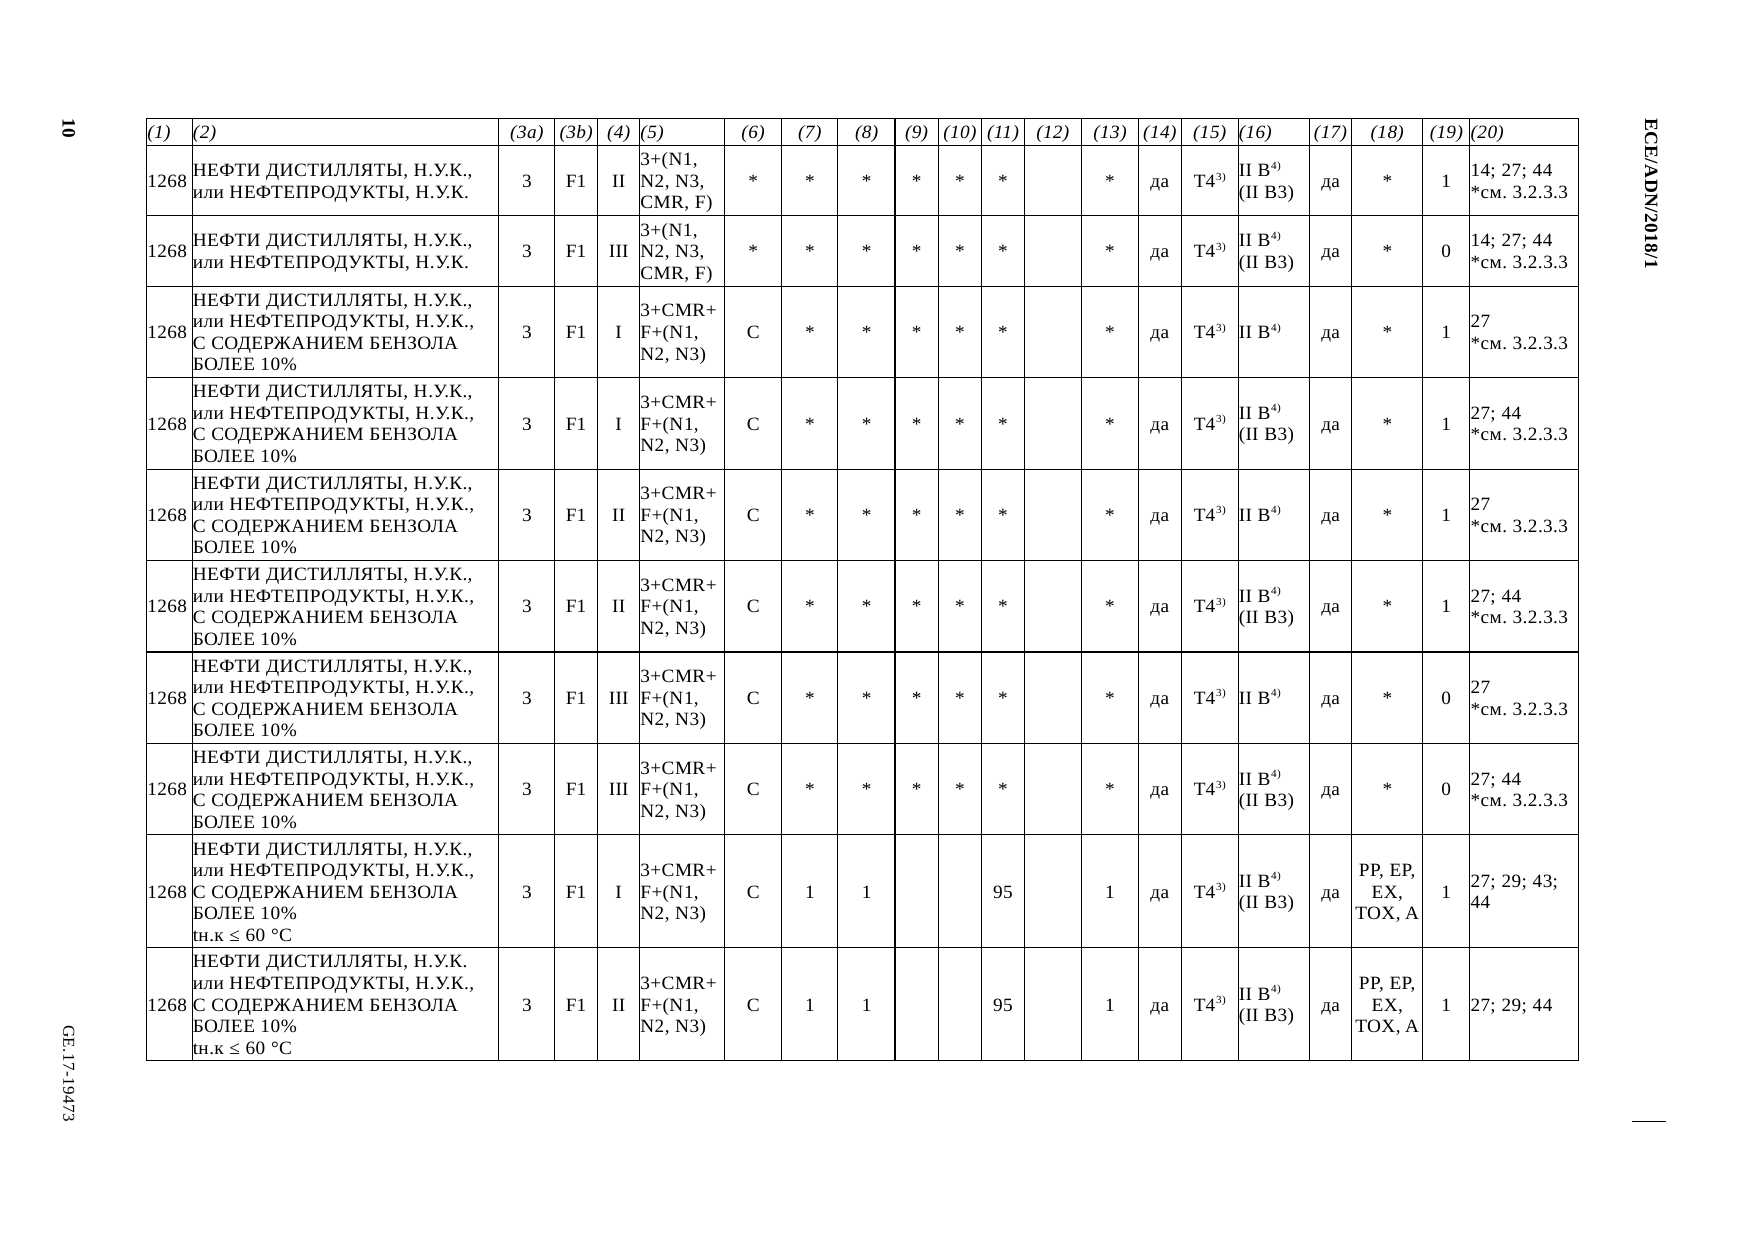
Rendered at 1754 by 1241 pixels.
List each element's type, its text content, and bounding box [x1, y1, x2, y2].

table_cell да [1310, 653, 1351, 743]
table_cell 27; 44 *см. 3.2.3.3 [1470, 561, 1578, 651]
table_cell 3+(N1, N2, N3, CMR, F) [640, 146, 724, 215]
table_cell II B4) [1239, 287, 1309, 377]
table_cell * [838, 561, 894, 651]
table_cell 0 [1423, 744, 1469, 834]
table_cell 27; 29; 44 [1470, 948, 1578, 1060]
table_cell C [725, 287, 781, 377]
table_cell 1 [782, 948, 837, 1060]
table_cell 27; 29; 43; 44 [1470, 835, 1578, 947]
table_cell 3 [499, 287, 554, 377]
table_cell 27 *см. 3.2.3.3 [1470, 287, 1578, 377]
table_cell 95 [982, 835, 1024, 947]
table_cell НЕФТИ ДИСТИЛЛЯТЫ, Н.У.К., или НЕФТЕПРОДУКТЫ, Н.У.К., С СОДЕРЖАНИЕМ БЕНЗОЛА БОЛЕЕ 10% [193, 378, 498, 468]
table_header (12) [1025, 119, 1081, 145]
table_cell T43) [1182, 470, 1238, 560]
table_cell НЕФТИ ДИСТИЛЛЯТЫ, Н.У.К., или НЕФТЕПРОДУКТЫ, Н.У.К., С СОДЕРЖАНИЕМ БЕНЗОЛА БОЛЕЕ 10% [193, 287, 498, 377]
table_cell * [939, 146, 981, 215]
table_cell * [1352, 561, 1422, 651]
table_cell 1 [1082, 948, 1138, 1060]
table_cell I [598, 287, 639, 377]
table_cell 3 [499, 653, 554, 743]
table_cell 1268 [147, 470, 192, 560]
table_cell PP, EP, EX, TOX, A [1352, 948, 1422, 1060]
table_cell [1025, 470, 1081, 560]
table_header (6) [725, 119, 781, 145]
table_cell * [1352, 216, 1422, 286]
table_cell T43) [1182, 835, 1238, 947]
table_cell 3 [499, 744, 554, 834]
table_cell да [1139, 653, 1181, 743]
table_cell T43) [1182, 948, 1238, 1060]
table_cell 1 [838, 835, 894, 947]
table_cell 1268 [147, 948, 192, 1060]
table_header (3b) [555, 119, 597, 145]
table_cell * [896, 653, 938, 743]
table_cell * [838, 744, 894, 834]
table_header (5) [640, 119, 724, 145]
table_cell F1 [555, 744, 597, 834]
table_cell НЕФТИ ДИСТИЛЛЯТЫ, Н.У.К., или НЕФТЕПРОДУКТЫ, Н.У.К., С СОДЕРЖАНИЕМ БЕНЗОЛА БОЛЕЕ 10% [193, 744, 498, 834]
table_cell * [939, 378, 981, 468]
table_cell 1 [1423, 146, 1469, 215]
table_cell 3+CMR+F+(N1, N2, N3) [640, 470, 724, 560]
table_cell F1 [555, 287, 597, 377]
table_cell да [1139, 744, 1181, 834]
table_cell да [1310, 470, 1351, 560]
table_cell * [896, 561, 938, 651]
table_cell [939, 835, 981, 947]
table_cell * [838, 287, 894, 377]
table_cell да [1139, 146, 1181, 215]
table_cell 3+CMR+F+(N1, N2, N3) [640, 378, 724, 468]
table_cell C [725, 470, 781, 560]
table_cell * [939, 744, 981, 834]
table_cell 3+CMR+F+(N1, N2, N3) [640, 287, 724, 377]
table_cell да [1310, 835, 1351, 947]
table_cell I [598, 835, 639, 947]
table_cell F1 [555, 948, 597, 1060]
table_header (1) [147, 119, 192, 145]
table_cell F1 [555, 653, 597, 743]
table_cell * [838, 146, 894, 215]
table_cell C [725, 948, 781, 1060]
table_cell да [1310, 146, 1351, 215]
table_cell PP, EP, EX, TOX, A [1352, 835, 1422, 947]
table_cell да [1139, 216, 1181, 286]
table_cell * [982, 378, 1024, 468]
table_cell * [782, 653, 837, 743]
table_cell 27 *см. 3.2.3.3 [1470, 653, 1578, 743]
table_cell 0 [1423, 216, 1469, 286]
table_cell * [939, 561, 981, 651]
table_cell C [725, 653, 781, 743]
table_cell 3+(N1, N2, N3, CMR, F) [640, 216, 724, 286]
table_cell T43) [1182, 146, 1238, 215]
table_cell * [982, 287, 1024, 377]
table_cell * [896, 216, 938, 286]
table_cell * [1352, 744, 1422, 834]
table_header (14) [1139, 119, 1181, 145]
table_cell да [1139, 378, 1181, 468]
table_cell да [1310, 744, 1351, 834]
table_cell F1 [555, 378, 597, 468]
table_cell [896, 948, 938, 1060]
table_cell II B4) (II B3) [1239, 561, 1309, 651]
table_cell [1025, 835, 1081, 947]
table_cell C [725, 744, 781, 834]
table_cell C [725, 378, 781, 468]
table_cell II B4) [1239, 653, 1309, 743]
table_cell * [782, 216, 837, 286]
table_cell II B4) (II B3) [1239, 835, 1309, 947]
table_header (7) [782, 119, 837, 145]
table_cell 1268 [147, 287, 192, 377]
table_cell 14; 27; 44 *см. 3.2.3.3 [1470, 146, 1578, 215]
table_cell * [896, 378, 938, 468]
table_cell II [598, 146, 639, 215]
table_cell II [598, 470, 639, 560]
table_cell НЕФТИ ДИСТИЛЛЯТЫ, Н.У.К. или НЕФТЕПРОДУКТЫ, Н.У.К., С СОДЕРЖАНИЕМ БЕНЗОЛА БОЛЕЕ 10% tн.к ≤ 60 °C [193, 948, 498, 1060]
table_cell да [1139, 470, 1181, 560]
table_cell 3 [499, 470, 554, 560]
table_cell 1268 [147, 835, 192, 947]
table_cell * [1082, 216, 1138, 286]
table_cell 0 [1423, 653, 1469, 743]
table_cell 3+CMR+F+(N1, N2, N3) [640, 948, 724, 1060]
table_cell 3 [499, 835, 554, 947]
table_cell I [598, 378, 639, 468]
table_cell * [782, 287, 837, 377]
table_cell НЕФТИ ДИСТИЛЛЯТЫ, Н.У.К., или НЕФТЕПРОДУКТЫ, Н.У.К., С СОДЕРЖАНИЕМ БЕНЗОЛА БОЛЕЕ 10% tн.к ≤ 60 °C [193, 835, 498, 947]
table_cell 1268 [147, 378, 192, 468]
table_cell * [982, 561, 1024, 651]
table_cell * [1352, 146, 1422, 215]
table_cell 3+CMR+F+(N1, N2, N3) [640, 653, 724, 743]
table_cell [939, 948, 981, 1060]
table_cell * [1082, 744, 1138, 834]
table_cell да [1310, 287, 1351, 377]
table_cell [1025, 287, 1081, 377]
table_cell 1268 [147, 561, 192, 651]
table_cell F1 [555, 146, 597, 215]
table_cell 1 [1423, 948, 1469, 1060]
table_cell 3+CMR+F+(N1, N2, N3) [640, 835, 724, 947]
table_header (9) [896, 119, 938, 145]
table_header (10) [939, 119, 981, 145]
table_cell 1 [838, 948, 894, 1060]
table_cell 27; 44 *см. 3.2.3.3 [1470, 744, 1578, 834]
table_cell * [982, 744, 1024, 834]
table_cell F1 [555, 835, 597, 947]
table_cell НЕФТИ ДИСТИЛЛЯТЫ, Н.У.К., или НЕФТЕПРОДУКТЫ, Н.У.К., С СОДЕРЖАНИЕМ БЕНЗОЛА БОЛЕЕ 10% [193, 653, 498, 743]
table_cell T43) [1182, 653, 1238, 743]
table_cell * [838, 653, 894, 743]
table_cell * [782, 378, 837, 468]
table_cell [896, 835, 938, 947]
table_cell 1 [1423, 378, 1469, 468]
table_cell 95 [982, 948, 1024, 1060]
table_cell F1 [555, 216, 597, 286]
table_cell да [1310, 216, 1351, 286]
table_cell * [982, 653, 1024, 743]
table_cell II B4) (II B3) [1239, 146, 1309, 215]
table_header (4) [598, 119, 639, 145]
table_cell II B4) (II B3) [1239, 216, 1309, 286]
table_cell 3 [499, 216, 554, 286]
table_cell II B4) (II B3) [1239, 744, 1309, 834]
table_cell T43) [1182, 744, 1238, 834]
table_cell III [598, 744, 639, 834]
table_cell * [1082, 378, 1138, 468]
table_cell 1268 [147, 653, 192, 743]
table_cell * [1082, 470, 1138, 560]
table_cell * [782, 470, 837, 560]
table_cell II [598, 561, 639, 651]
table_cell [1025, 146, 1081, 215]
table_cell * [782, 744, 837, 834]
table_cell * [838, 470, 894, 560]
table_cell * [1352, 653, 1422, 743]
table_header (19) [1423, 119, 1469, 145]
table_cell * [725, 146, 781, 215]
table_cell 27 *см. 3.2.3.3 [1470, 470, 1578, 560]
table_cell 3+CMR+F+(N1, N2, N3) [640, 561, 724, 651]
table_cell 1268 [147, 744, 192, 834]
table_cell * [896, 744, 938, 834]
table_cell * [838, 216, 894, 286]
table_cell * [1352, 378, 1422, 468]
table_cell 3 [499, 561, 554, 651]
table_header (2) [193, 119, 498, 145]
table_cell 3 [499, 378, 554, 468]
table_cell T43) [1182, 561, 1238, 651]
table_header (20) [1470, 119, 1578, 145]
table_cell 1 [1423, 835, 1469, 947]
table_header (8) [838, 119, 894, 145]
table_cell * [725, 216, 781, 286]
table_cell * [1082, 287, 1138, 377]
table_cell 3 [499, 948, 554, 1060]
table_cell * [1082, 653, 1138, 743]
table_cell T43) [1182, 216, 1238, 286]
table_cell * [1352, 287, 1422, 377]
table_cell * [896, 470, 938, 560]
table_cell да [1139, 948, 1181, 1060]
table_cell C [725, 561, 781, 651]
table_cell * [896, 146, 938, 215]
table_cell 1 [1423, 287, 1469, 377]
table_cell [1025, 561, 1081, 651]
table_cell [193, 146, 498, 215]
table_cell 1268 [147, 216, 192, 286]
table_cell да [1310, 378, 1351, 468]
table_cell 1 [1423, 561, 1469, 651]
table_header (17) [1310, 119, 1351, 145]
table_cell * [982, 216, 1024, 286]
table_cell II B4) (II B3) [1239, 378, 1309, 468]
table_cell * [782, 146, 837, 215]
table_cell [1025, 744, 1081, 834]
table_cell II B4) [1239, 470, 1309, 560]
table_cell * [982, 470, 1024, 560]
table_cell [1025, 948, 1081, 1060]
table_cell * [1352, 470, 1422, 560]
table_cell * [1082, 561, 1138, 651]
table_header (3a) [499, 119, 554, 145]
table_cell F1 [555, 470, 597, 560]
table_cell да [1139, 561, 1181, 651]
table_cell * [838, 378, 894, 468]
table_header (18) [1352, 119, 1422, 145]
table_cell * [1082, 146, 1138, 215]
table_cell * [939, 470, 981, 560]
table_cell [1025, 653, 1081, 743]
table_header (15) [1182, 119, 1238, 145]
table_cell III [598, 653, 639, 743]
table_header (16) [1239, 119, 1309, 145]
table_cell * [782, 561, 837, 651]
table_cell III [598, 216, 639, 286]
table_cell * [939, 287, 981, 377]
table_header (13) [1082, 119, 1138, 145]
table_cell да [1310, 948, 1351, 1060]
table_cell 14; 27; 44 *см. 3.2.3.3 [1470, 216, 1578, 286]
table_cell 1 [1082, 835, 1138, 947]
table_cell 1268 [147, 146, 192, 215]
table_cell 3+CMR+F+(N1, N2, N3) [640, 744, 724, 834]
table_cell * [939, 216, 981, 286]
table_cell [1025, 216, 1081, 286]
table_cell 1 [1423, 470, 1469, 560]
table_cell НЕФТИ ДИСТИЛЛЯТЫ, Н.У.К., или НЕФТЕПРОДУКТЫ, Н.У.К. [193, 216, 498, 286]
table_cell * [939, 653, 981, 743]
table_cell II [598, 948, 639, 1060]
table_cell F1 [555, 561, 597, 651]
table_cell 3 [499, 146, 554, 215]
table_cell * [896, 287, 938, 377]
table_cell НЕФТИ ДИСТИЛЛЯТЫ, Н.У.К., или НЕФТЕПРОДУКТЫ, Н.У.К., С СОДЕРЖАНИЕМ БЕНЗОЛА БОЛЕЕ 10% [193, 561, 498, 651]
table_cell 1 [782, 835, 837, 947]
table_cell да [1139, 287, 1181, 377]
table_cell да [1310, 561, 1351, 651]
table_cell 27; 44 *см. 3.2.3.3 [1470, 378, 1578, 468]
table_cell T43) [1182, 378, 1238, 468]
table_cell II B4) (II B3) [1239, 948, 1309, 1060]
table_cell T43) [1182, 287, 1238, 377]
table_cell [1025, 378, 1081, 468]
table_cell НЕФТИ ДИСТИЛЛЯТЫ, Н.У.К., или НЕФТЕПРОДУКТЫ, Н.У.К., С СОДЕРЖАНИЕМ БЕНЗОЛА БОЛЕЕ 10% [193, 470, 498, 560]
table_header (11) [982, 119, 1024, 145]
table_cell * [982, 146, 1024, 215]
table_cell да [1139, 835, 1181, 947]
table_cell C [725, 835, 781, 947]
